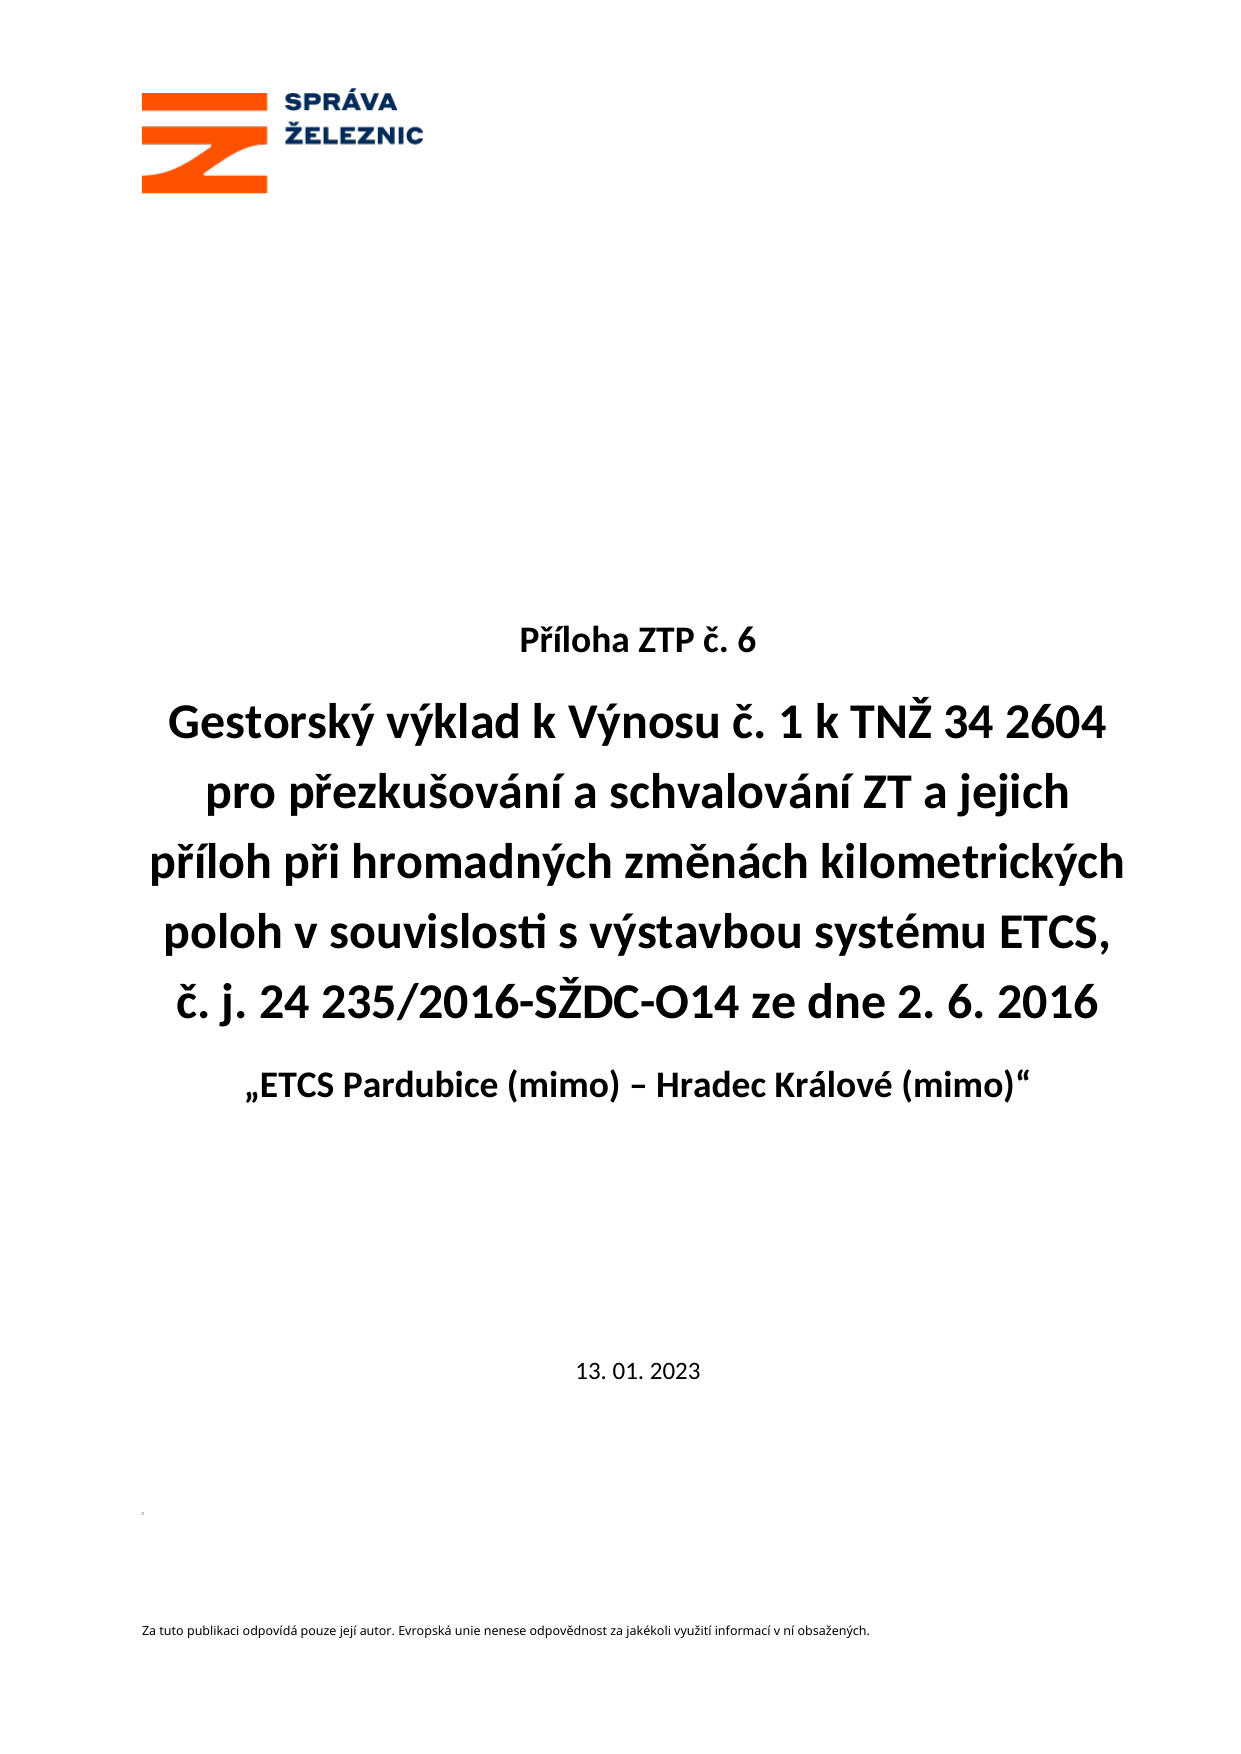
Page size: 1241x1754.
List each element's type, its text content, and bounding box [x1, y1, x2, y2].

text „ETCS Pardubice (mimo) – Hradec Králové (mimo)“ [142, 1061, 1134, 1107]
text Gestorský výklad k Výnosu č. 1 k TNŽ 34 2604 pro přezkušování a schvalování ZT a jejich příloh při hromadných změnách kilometrických poloh v souvislosti s výstavbou systému ETCS, č. j. 24 235/2016-SŽDC-O14 ze dne 2. 6. 2016 [142, 690, 1134, 1031]
text Příloha ZTP č. 6 [142, 616, 1134, 662]
picture [141, 88, 424, 194]
text 13. 01. 2023 [142, 1355, 1134, 1386]
